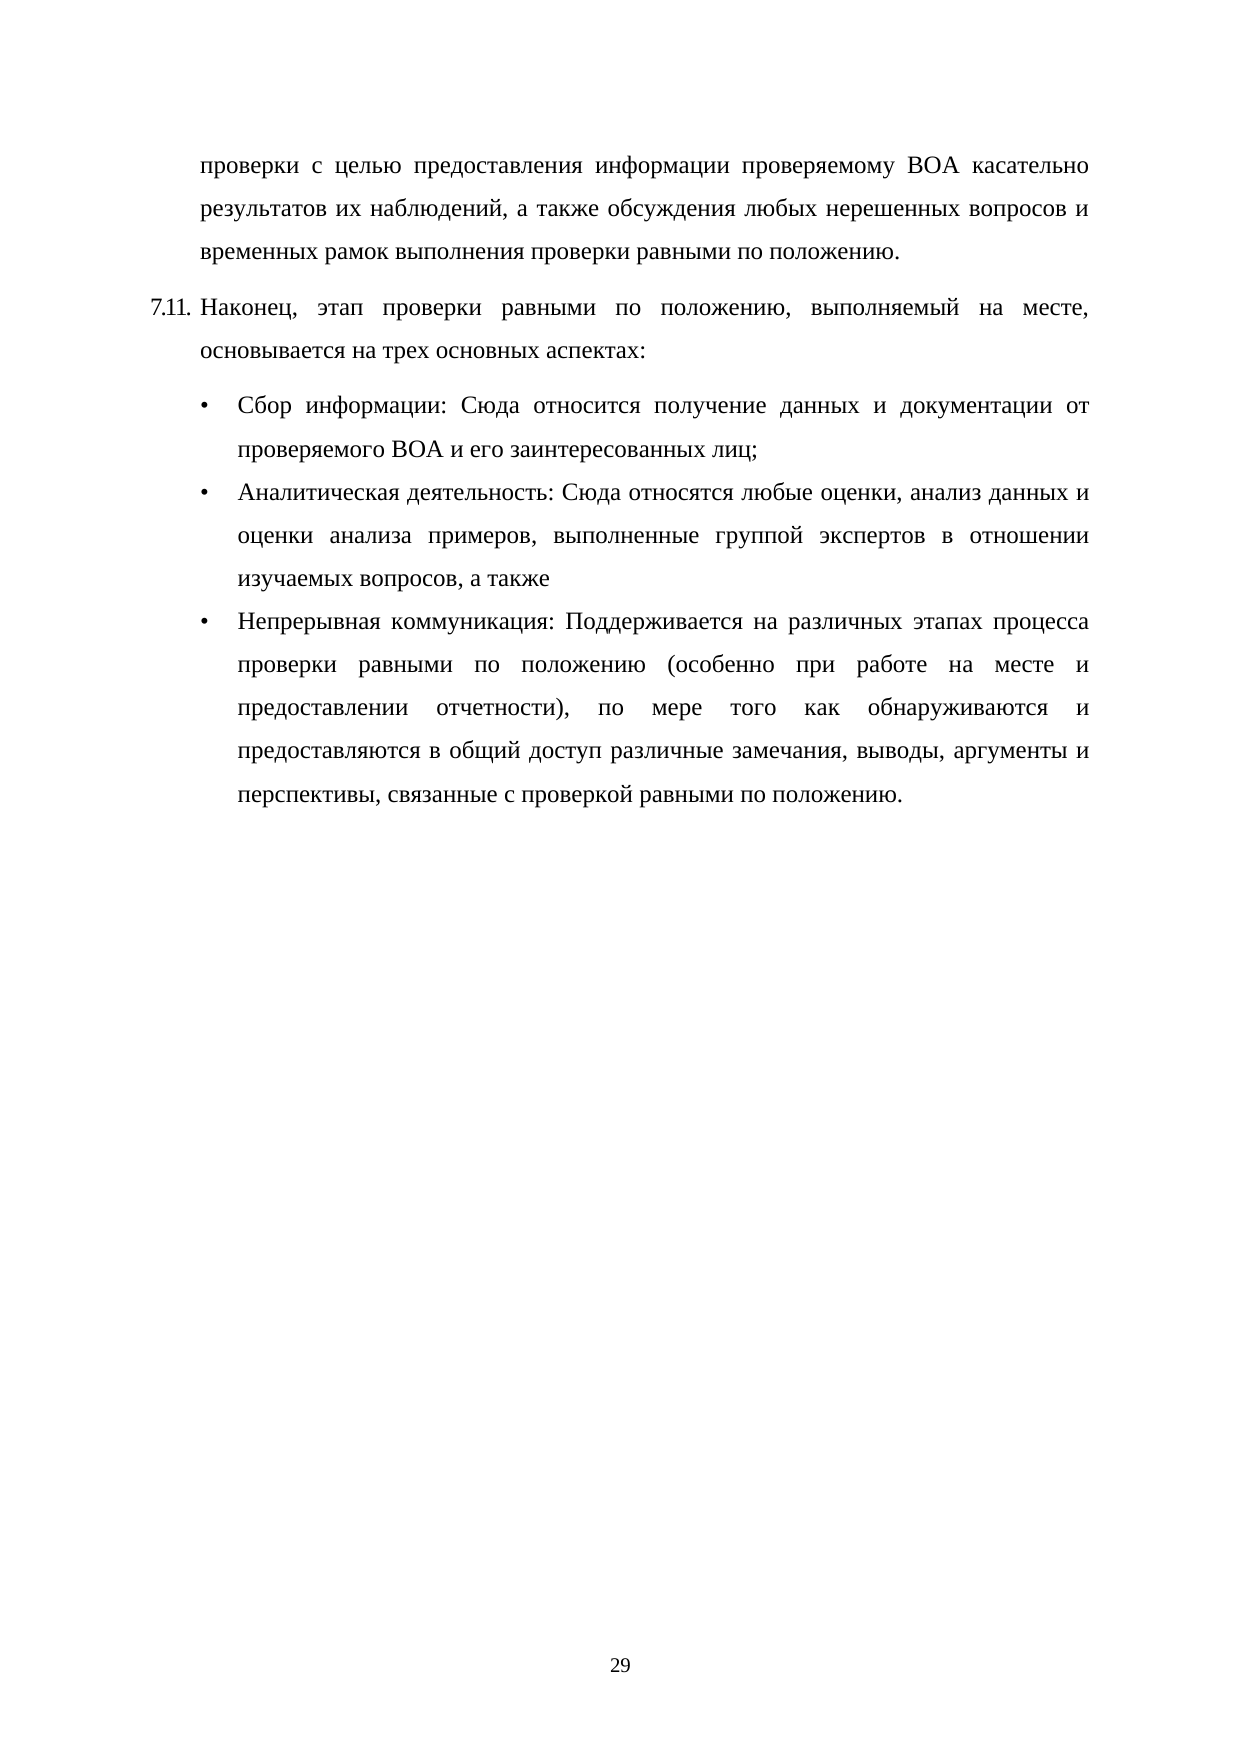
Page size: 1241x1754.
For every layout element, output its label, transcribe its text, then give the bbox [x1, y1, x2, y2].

text Наконец, этап проверки равными по положению, выполняемый на месте, основывается на трех основных аспектах: [150, 292, 1090, 364]
list Непрерывная коммуникация: Поддерживается на различных этапах процесса проверки равными по положению (особенно при работе на месте и предоставлении отчетности), по мере того как обнаруживаются и предоставляются в общий доступ различные замечания, выводы, аргументы и перспективы, связанные с проверкой равными по положению. [200, 606, 1090, 807]
list Сбор информации: Сюда относится получение данных и документации от проверяемого ВОА и его заинтересованных лиц; [200, 391, 1090, 462]
list Аналитическая деятельность: Сюда относятся любые оценки, анализ данных и оценки анализа примеров, выполненные группой экспертов в отношении изучаемых вопросов, а также [200, 477, 1090, 592]
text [150, 150, 1090, 265]
